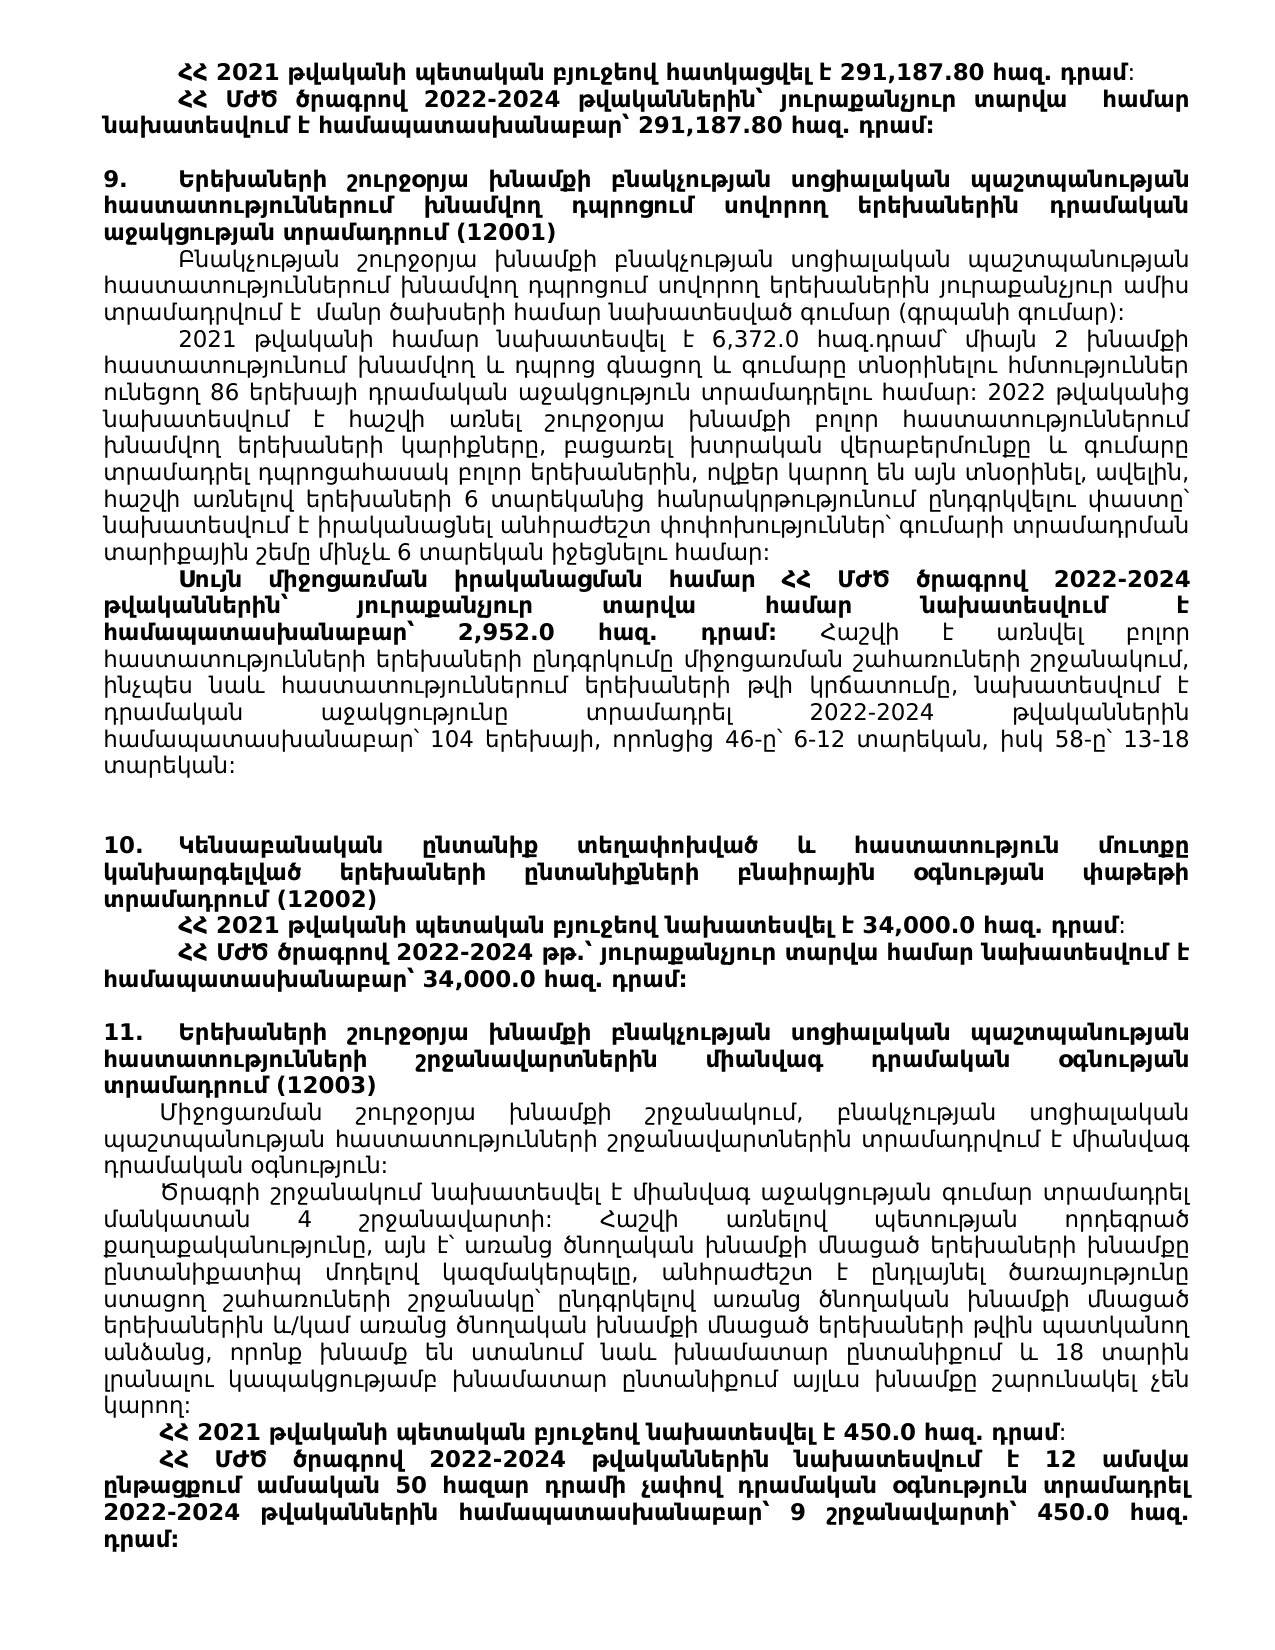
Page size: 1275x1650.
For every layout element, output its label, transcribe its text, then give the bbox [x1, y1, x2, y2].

list Կենսաբանական ընտանիք տեղափոխված և հաստատություն մուտքը կանխարգելված երեխաների ընտանիքների բնաիրային օգնության փաթեթի տրամադրում (12002) [103, 832, 1191, 912]
list ՀՀ ՄԺԾ ծրագրով 2022-2024 թթ.՝ յուրաքանչյուր տարվա համար նախատեսվում է համապատասխանաբար՝ 34,000.0 հազ. դրամ: [103, 939, 1191, 992]
text ՀՀ 2021 թվականի պետական բյուջեով նախատեսվել է 34,000.0 հազ. դրամ: [103, 912, 1191, 939]
text Միջոցառման շուրջօրյա խնամքի շրջանակում, բնակչության սոցիալական պաշտպանության հաստատությունների շրջանավարտներին տրամադրվում է միանվագ դրամական օգնություն: [103, 1099, 1191, 1179]
text Ծրագրի շրջանակում նախատեսվել է միանվագ աջակցության գումար տրամադրել մանկատան 4 շրջանավարտի: Հաշվի առնելով պետության որդեգրած քաղաքականությունը, այն է՝ առանց ծնողական խնամքի մնացած երեխաների խնամքը ընտանիքատիպ մոդելով կազմակերպելը, անհրաժեշտ է ընդլայնել ծառայությունը ստացող շահառուների շրջանակը՝ ընդգրկելով առանց ծնողական խնամքի մնացած երեխաներին և/կամ առանց ծնողական խնամքի մնացած երեխաների թվին պատկանող անձանց, որոնք խնամք են ստանում նաև խնամատար ընտանիքում և 18 տարին լրանալու կապակցությամբ խնամատար ընտանիքում այլևս խնամքը շարունակել չեն կարող: [103, 1179, 1191, 1419]
text 2021 թվականի համար նախատեսվել է 6,372.0 հազ.դրամ՝ միայն 2 խնամքի հաստատությունում խնամվող և դպրոց գնացող և գումարը տնօրինելու հմտություններ ունեցող 86 երեխայի դրամական աջակցություն տրամադրելու համար: 2022 թվականից նախատեսվում է հաշվի առնել շուրջօրյա խնամքի բոլոր հաստատություններում խնամվող երեխաների կարիքները, բացառել խտրական վերաբերմունքը և գումարը տրամադրել դպրոցահասակ բոլոր երեխաներին, ովքեր կարող են այն տնօրինել, ավելին, հաշվի առնելով երեխաների 6 տարեկանից հանրակրթությունում ընդգրկվելու փաստը՝ նախատեսվում է իրականացնել անհրաժեշտ փոփոխություններ՝ գումարի տրամադրման տարիքային շեմը մինչև 6 տարեկան իջեցնելու համար: [103, 326, 1191, 566]
list Երեխաների շուրջօրյա խնամքի բնակչության սոցիալական պաշտպանության հաստատություններում խնամվող դպրոցում սովորող երեխաներին դրամական աջակցության տրամադրում (12001) [103, 166, 1191, 246]
text Սույն միջոցառման իրականացման համար ՀՀ ՄԺԾ ծրագրով 2022-2024 թվականներին՝ յուրաքանչյուր տարվա համար նախատեսվում է համապատասխանաբար՝ 2,952.0 հազ. դրամ: Հաշվի է առնվել բոլոր հաստատությունների երեխաների ընդգրկումը միջոցառման շահառուների շրջանակում, ինչպես նաև հաստատություններում երեխաների թվի կրճատումը, նախատեսվում է դրամական աջակցությունը տրամադրել 2022-2024 թվականներին համապատասխանաբար՝ 104 երեխայի, որոնցից 46-ը՝ 6-12 տարեկան, իսկ 58-ը՝ 13-18 տարեկան: [103, 566, 1191, 779]
text Բնակչության շուրջօրյա խնամքի բնակչության սոցիալական պաշտպանության հաստատություններում խնամվող դպրոցում սովորող երեխաներին յուրաքանչյուր ամիս տրամադրվում է մանր ծախսերի համար նախատեսված գումար (գրպանի գումար): [103, 246, 1191, 326]
text ՀՀ ՄԺԾ ծրագրով 2022-2024 թվականներին նախատեսվում է 12 ամսվա ընթացքում ամսական 50 հազար դրամի չափով դրամական օգնություն տրամադրել 2022-2024 թվականներին համապատասխանաբար՝ 9 շրջանավարտի՝ 450.0 հազ. դրամ: [103, 1446, 1191, 1552]
text ՀՀ 2021 թվականի պետական բյուջեով նախատեսվել է 450.0 հազ. դրամ: [103, 1419, 1191, 1446]
text ՀՀ 2021 թվականի պետական բյուջեով հատկացվել է 291,187.80 հազ. դրամ: [103, 59, 1191, 86]
list Երեխաների շուրջօրյա խնամքի բնակչության սոցիալական պաշտպանության հաստատությունների շրջանավարտներին միանվագ դրամական օգնության տրամադրում (12003) [103, 1019, 1191, 1099]
text ՀՀ ՄԺԾ ծրագրով 2022-2024 թվականներին՝ յուրաքանչյուր տարվա համար նախատեսվում է համապատասխանաբար՝ 291,187.80 հազ. դրամ: [103, 86, 1191, 139]
